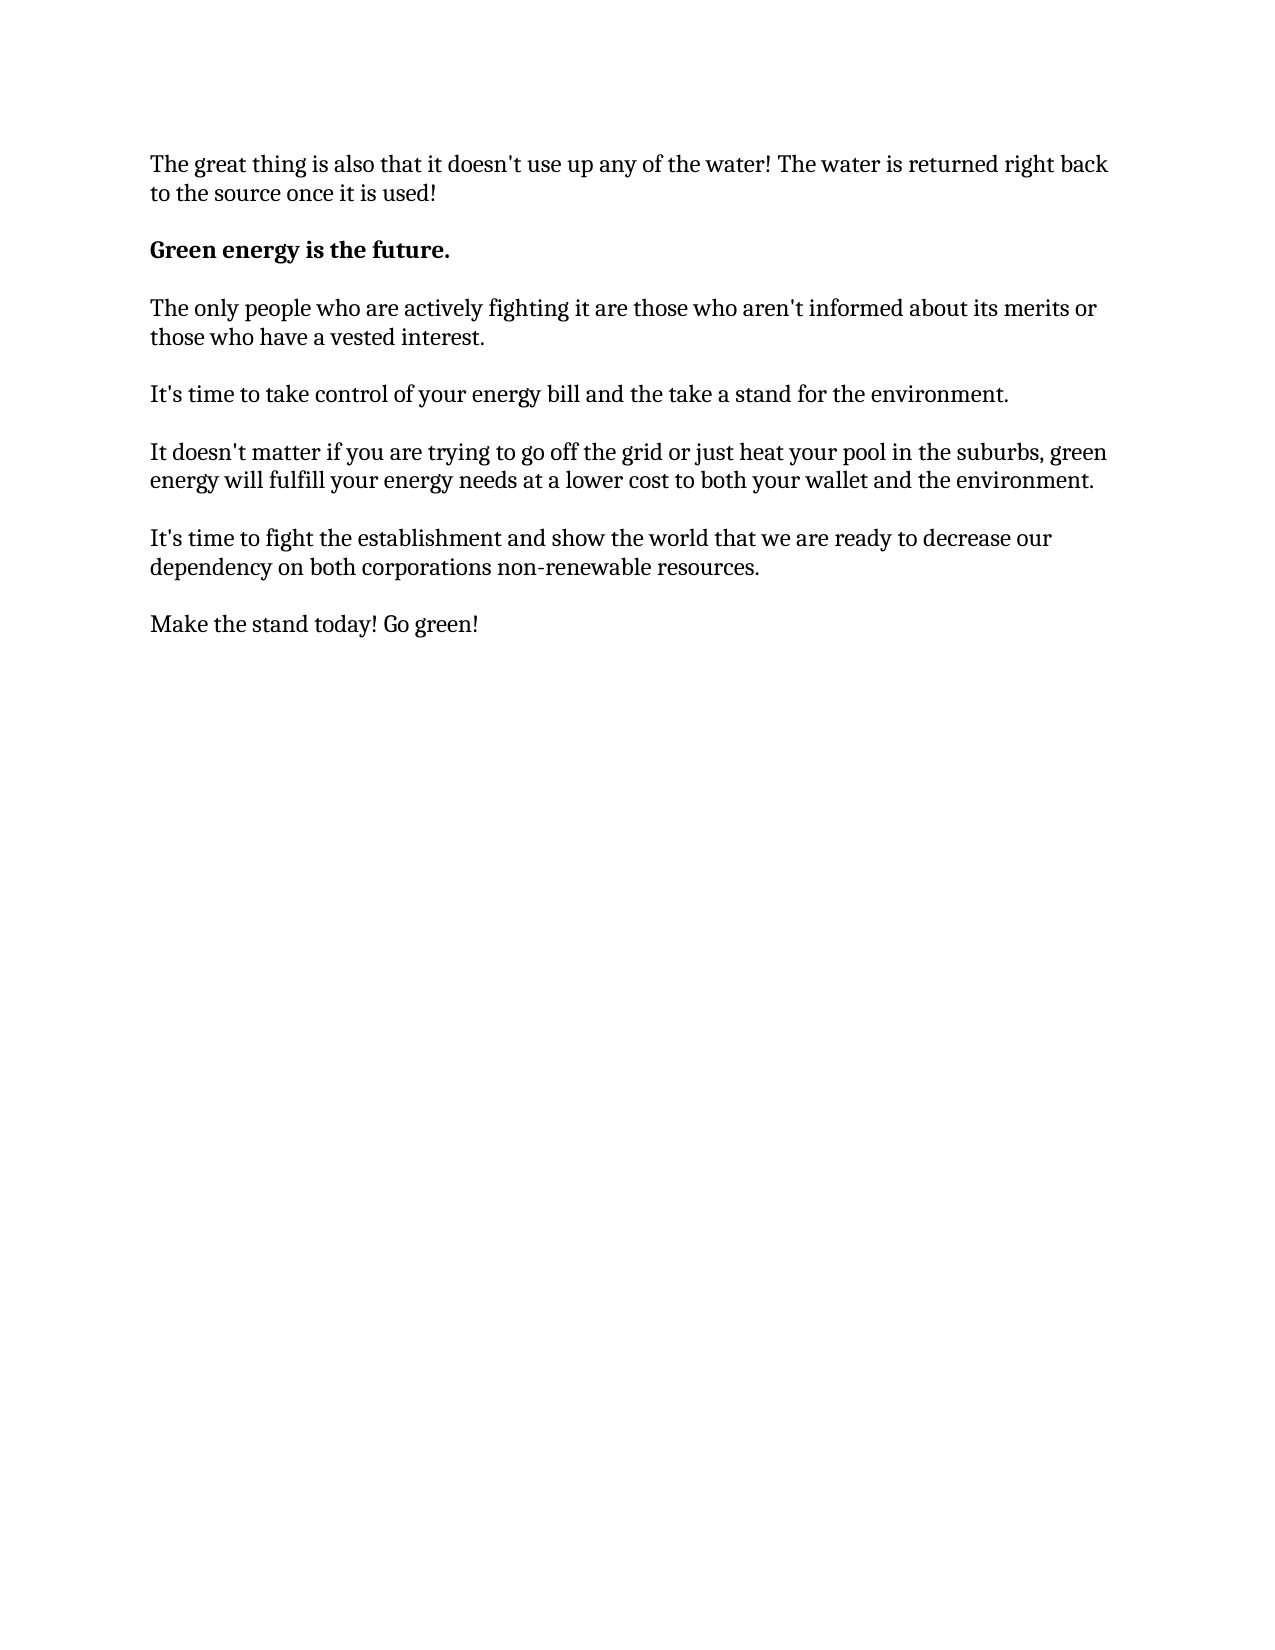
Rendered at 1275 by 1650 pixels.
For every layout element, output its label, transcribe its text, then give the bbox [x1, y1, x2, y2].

text Green energy is the future. [150, 236, 1125, 265]
text The only people who are actively fighting it are those who aren't informed about its merits or those who have a vested interest. [150, 294, 1125, 351]
text It's time to fight the establishment and show the world that we are ready to decrease our dependency on both corporations non-renewable resources. [150, 524, 1125, 581]
text It's time to take control of your energy bill and the take a stand for the environment. [150, 380, 1125, 409]
text It doesn't matter if you are trying to go off the grid or just heat your pool in the suburbs, green energy will fulfill your energy needs at a lower cost to both your wallet and the environment. [150, 437, 1125, 495]
text Make the stand today! Go green! [150, 610, 1125, 639]
text The great thing is also that it doesn't use up any of the water! The water is returned right back to the source once it is used! [150, 150, 1125, 207]
